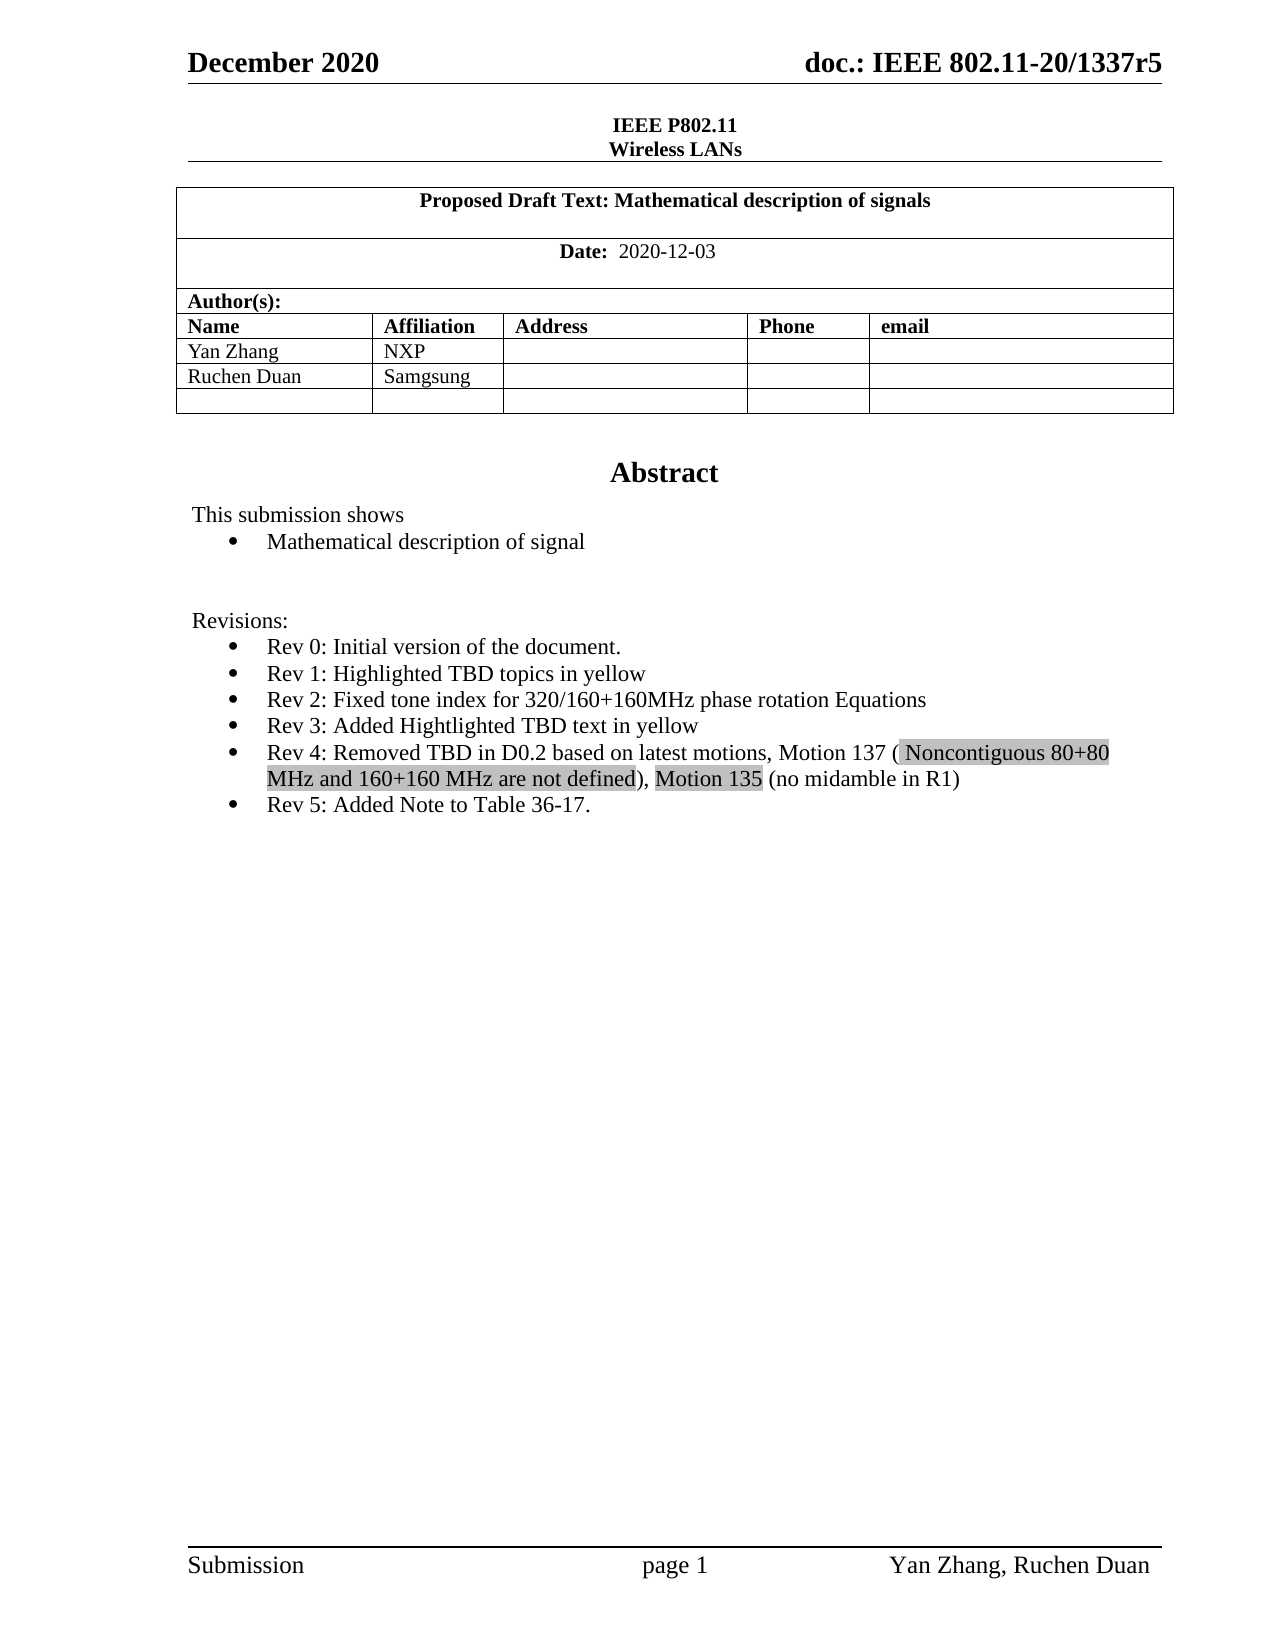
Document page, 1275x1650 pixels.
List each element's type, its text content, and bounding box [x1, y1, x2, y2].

table_cell [177, 389, 372, 413]
table_cell [748, 364, 869, 388]
table_cell Yan Zhang [177, 339, 372, 363]
table_cell Ruchen Duan [177, 364, 372, 388]
table_cell [504, 339, 747, 363]
table_cell [504, 389, 747, 413]
text IEEE P802.11 Wireless LANs [187, 112, 1162, 162]
table_cell Phone [748, 314, 869, 338]
table_cell [870, 364, 1173, 388]
table_cell Author(s): [177, 289, 1173, 313]
table_cell [748, 339, 869, 363]
table_cell NXP [373, 339, 503, 363]
table_cell [373, 389, 503, 413]
table_cell [748, 389, 869, 413]
table_cell Date: 2020-12-03 [177, 239, 1173, 288]
table_cell email [870, 314, 1173, 338]
table_cell Address [504, 314, 747, 338]
table_cell [870, 389, 1173, 413]
table_cell Samgsung [373, 364, 503, 388]
table_cell [870, 339, 1173, 363]
table_cell [504, 364, 747, 388]
table_cell Name [177, 314, 372, 338]
table_header Proposed Draft Text: Mathematical description of signals [177, 188, 1173, 238]
table_cell Affiliation [373, 314, 503, 338]
